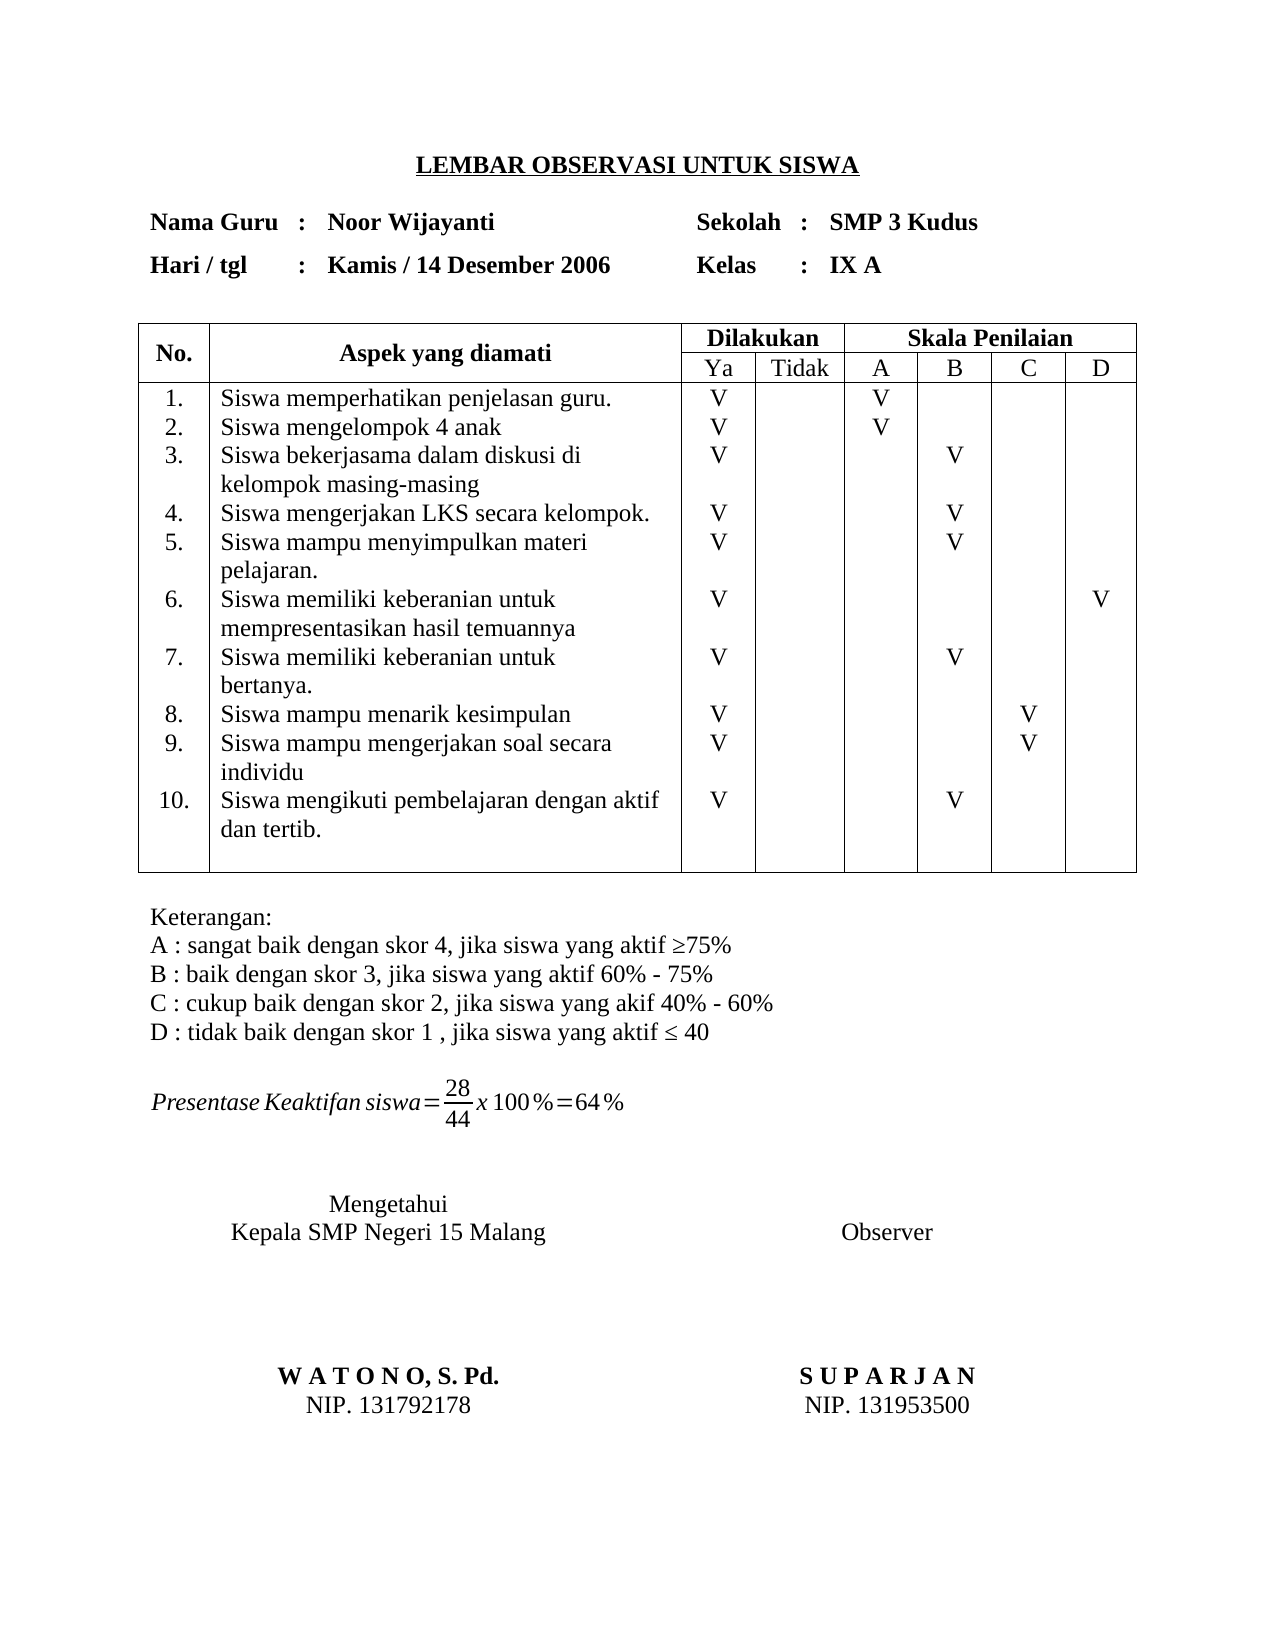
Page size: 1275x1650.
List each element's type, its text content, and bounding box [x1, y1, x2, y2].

text D : tidak baik dengan skor 1 , jika siswa yang aktif ≤ 40 [150, 1017, 1125, 1045]
text B : baik dengan skor 3, jika siswa yang aktif 60% - 75% [150, 959, 1125, 988]
table_cell V V V V V [918, 383, 991, 872]
text Nama Guru : Noor Wijayanti Sekolah : SMP 3 Kudus [150, 207, 1125, 236]
table_cell C [992, 353, 1065, 382]
table_cell V [1066, 383, 1136, 872]
table_cell [756, 383, 844, 872]
table_header Mengetahui Kepala SMP Negeri 15 Malang W A T O N O, S. Pd. NIP. 131792178 [139, 1189, 637, 1447]
table_header Skala Penilaian [845, 324, 1136, 352]
table_header Dilakukan [682, 324, 844, 352]
text Hari / tgl : Kamis / 14 Desember 2006 Kelas : IX A [150, 251, 1125, 279]
table_cell Tidak [756, 353, 844, 382]
table_header No. [139, 324, 209, 382]
table_cell V V [845, 383, 917, 872]
table_cell A [845, 353, 917, 382]
text Keterangan: [150, 902, 1125, 930]
table_cell V V V V V V V V V V [682, 383, 755, 872]
text A : sangat baik dengan skor 4, jika siswa yang aktif ≥75% [150, 930, 1125, 959]
table_cell D [1066, 353, 1136, 382]
text LEMBAR OBSERVASI UNTUK SISWA [150, 150, 1125, 179]
table_cell 1. 2. 3. 4. 5. 6. 7. 8. 9. 10. [139, 383, 209, 872]
table_header Aspek yang diamati [210, 324, 681, 382]
table_cell V V [992, 383, 1065, 872]
table_cell B [918, 353, 991, 382]
text C : cukup baik dengan skor 2, jika siswa yang akif 40% - 60% [150, 988, 1125, 1017]
table_cell Ya [682, 353, 755, 382]
table_cell Siswa memperhatikan penjelasan guru. Siswa mengelompok 4 anak Siswa bekerjasama dalam diskusi di kelompok masing-masing Siswa mengerjakan LKS secara kelompok. Siswa mampu menyimpulkan materi pelajaran. Siswa memiliki keberanian untuk mempresentasikan hasil temuannya Siswa memiliki keberanian untuk bertanya. Siswa mampu menarik kesimpulan Siswa mampu mengerjakan soal secara individu Siswa mengikuti pembelajaran dengan aktif dan tertib. [210, 383, 681, 872]
table_header Observer S U P A R J A N NIP. 131953500 [638, 1189, 1136, 1447]
